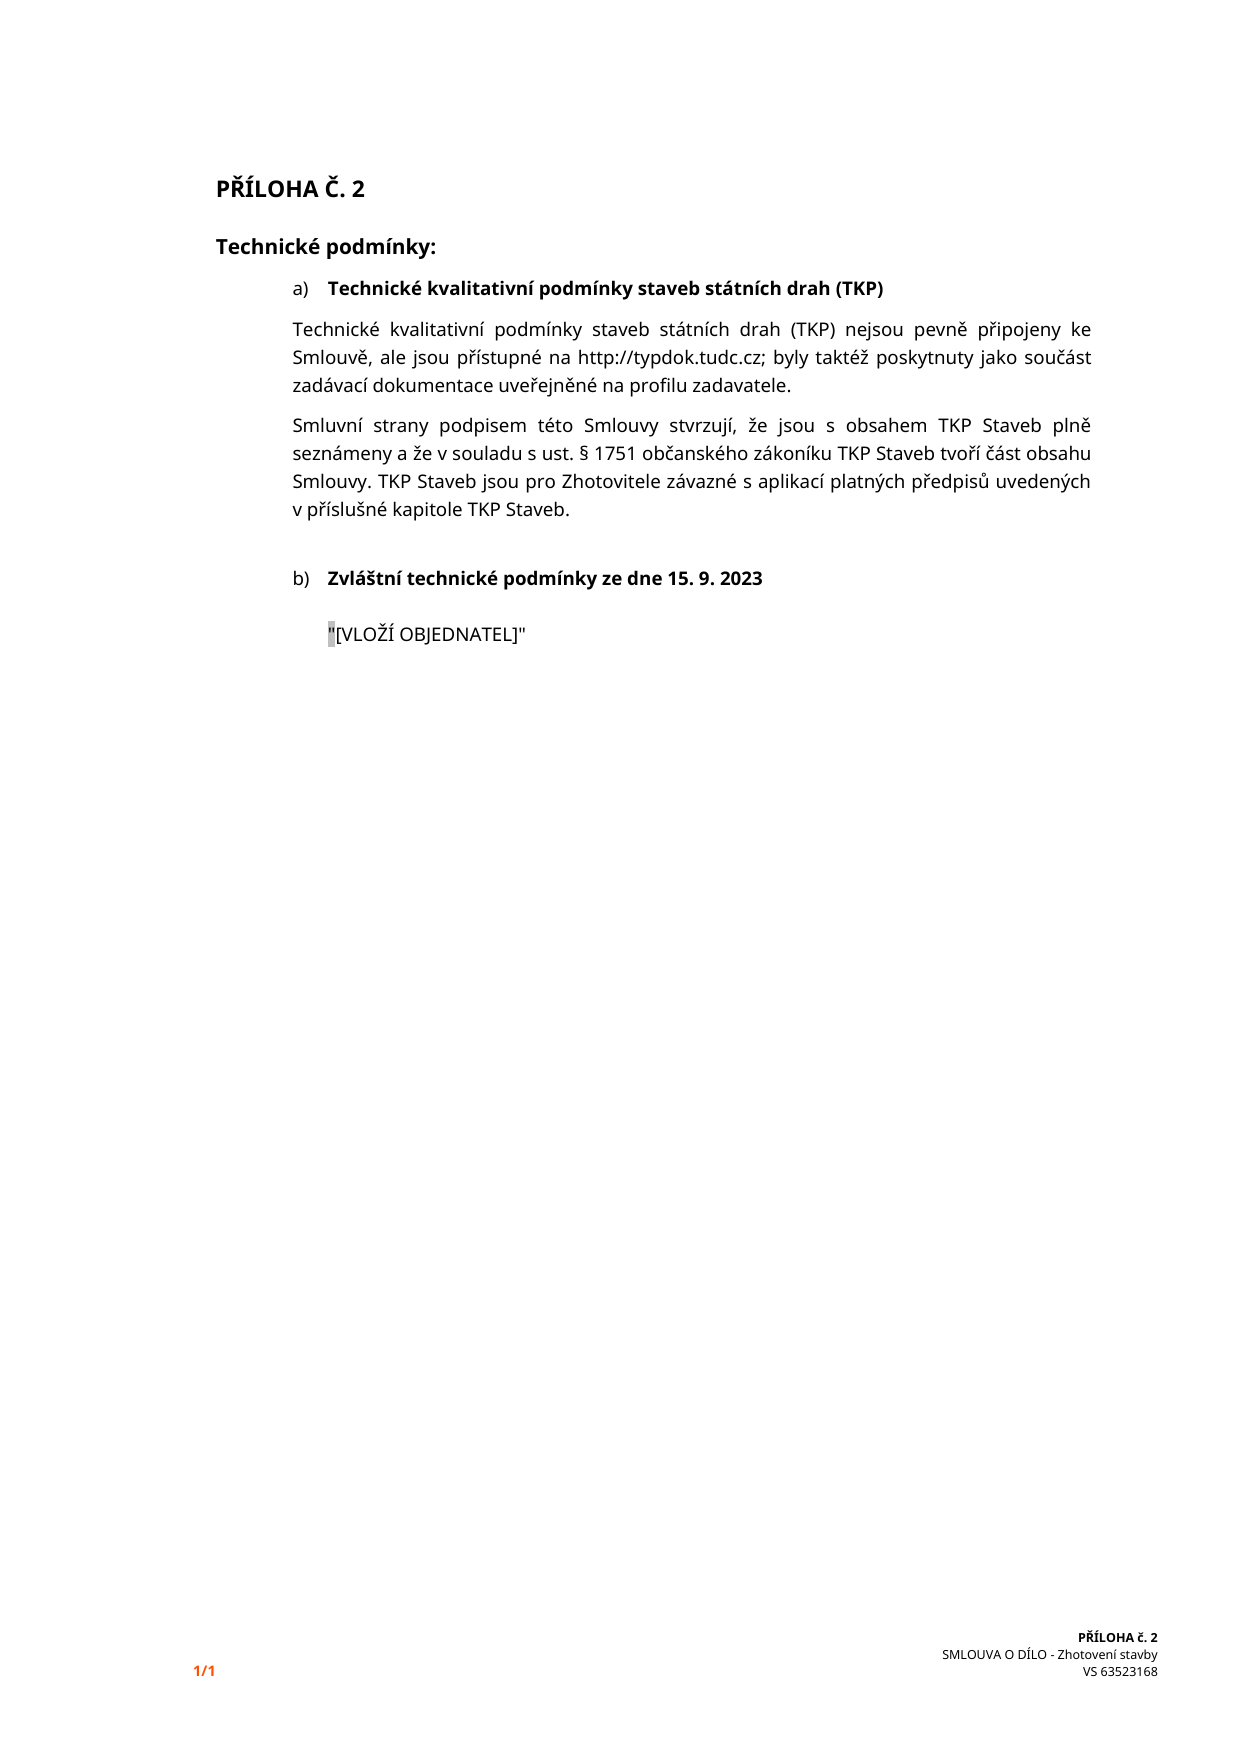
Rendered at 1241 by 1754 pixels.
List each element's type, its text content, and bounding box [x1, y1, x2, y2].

text Smluvní strany podpisem této Smlouvy stvrzují, že jsou s obsahem TKP Staveb plně seznámeny a že v souladu s ust. § 1751 občanského zákoníku TKP Staveb tvoří část obsahu Smlouvy. TKP Staveb jsou pro Zhotovitele závazné s aplikací platných předpisů uvedených v příslušné kapitole TKP Staveb. [292, 413, 1093, 522]
list Technické kvalitativní podmínky staveb státních drah (TKP) [292, 276, 1093, 301]
text Technické kvalitativní podmínky staveb státních drah (TKP) nejsou pevně připojeny ke Smlouvě, ale jsou přístupné na http://typdok.tudc.cz; byly taktéž poskytnuty jako součást zadávací dokumentace uveřejněné na profilu zadavatele. [292, 316, 1093, 398]
text Zvláštní technické podmínky ze dne 15. 9. 2023 [292, 565, 1093, 591]
text Technické podmínky: [216, 232, 1093, 260]
text Příloha č. 2 [216, 172, 1093, 204]
